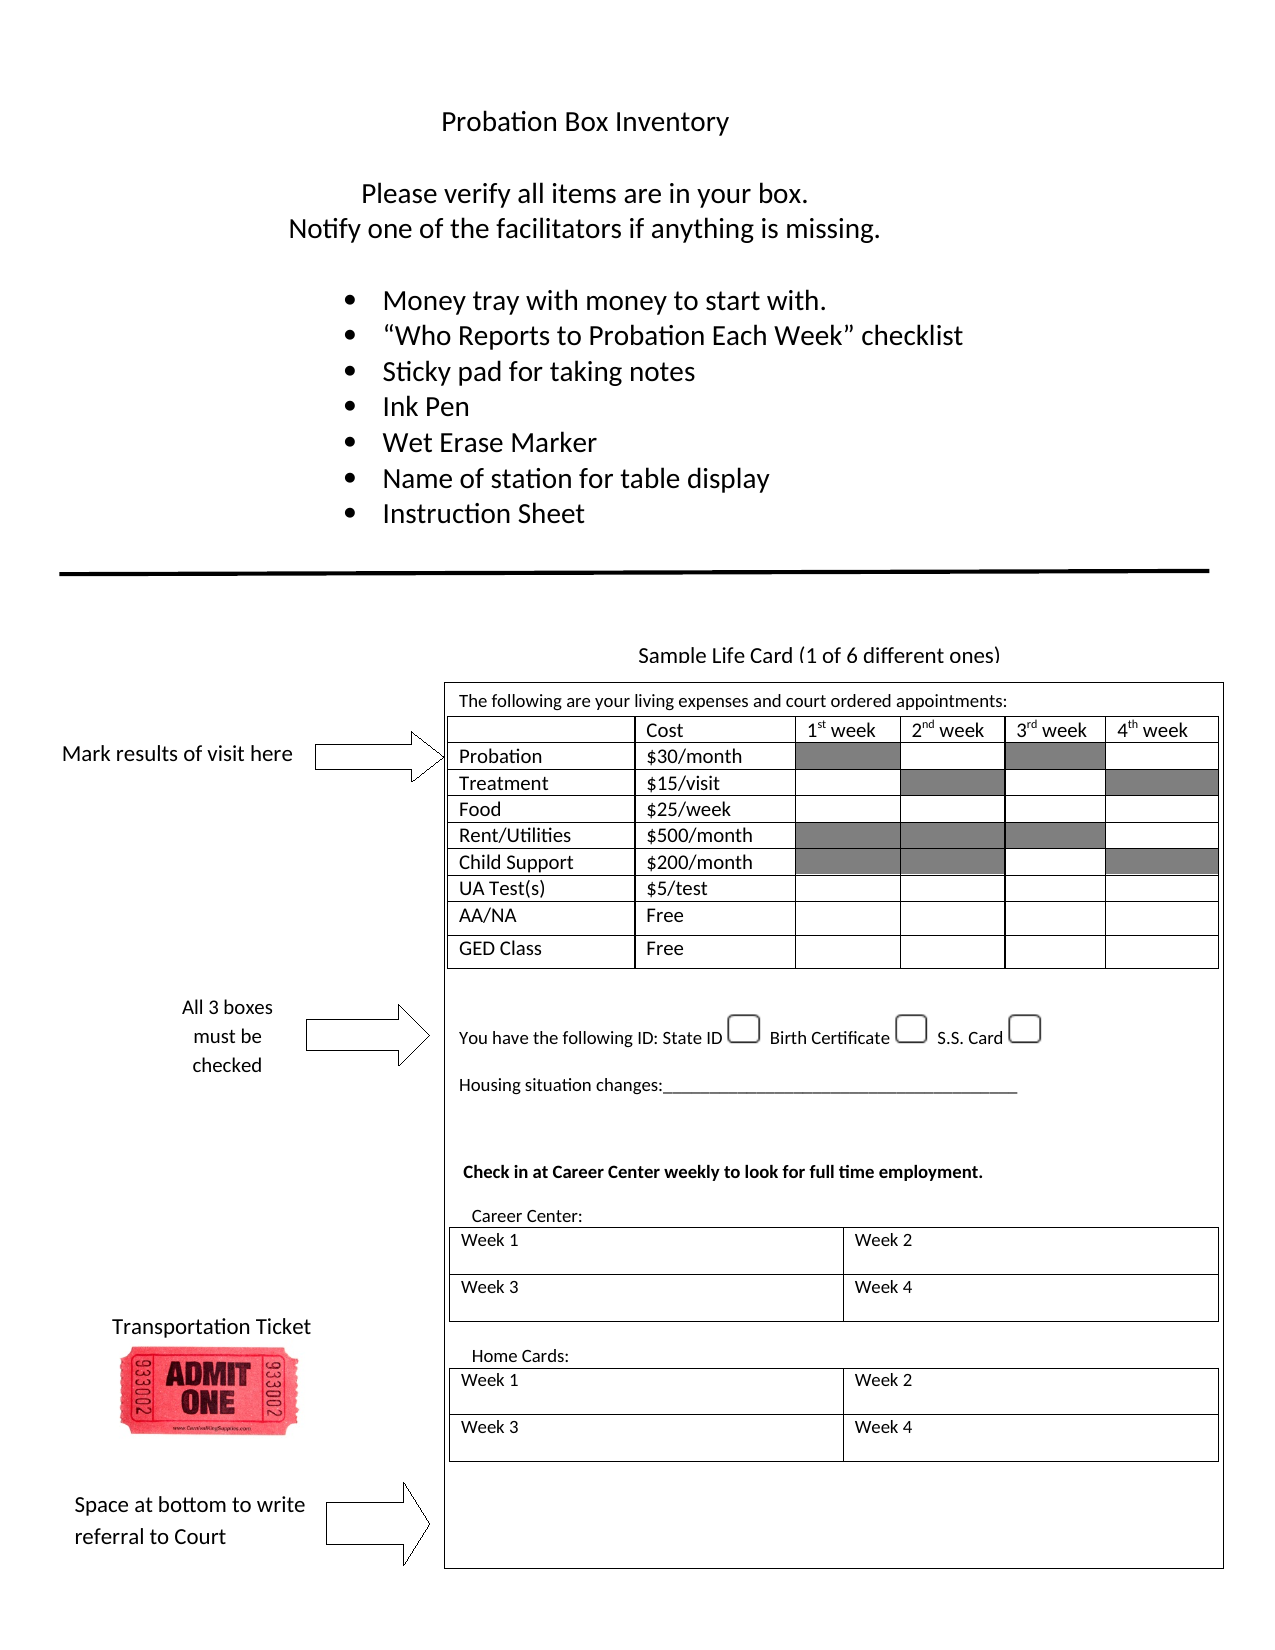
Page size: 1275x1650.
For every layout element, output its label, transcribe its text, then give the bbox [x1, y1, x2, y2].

picture [894, 1013, 929, 1045]
list Sticky pad for taking notes [345, 353, 1125, 388]
list Ink Pen [345, 388, 1125, 424]
picture [97, 1274, 326, 1482]
text Please verify all items are in your box. [45, 175, 1125, 210]
list Instruction Sheet [345, 495, 1125, 531]
list Wet Erase Marker [345, 424, 1125, 460]
list Name of station for table display [345, 460, 1125, 495]
picture [727, 1013, 762, 1045]
text Notify one of the facilitators if anything is missing. [45, 210, 1125, 246]
list “Who Reports to Probation Each Week” checklist [345, 317, 1125, 353]
picture [1007, 1013, 1043, 1045]
list Money tray with money to start with. [345, 282, 1125, 317]
text Probation Box Inventory [45, 103, 1125, 139]
